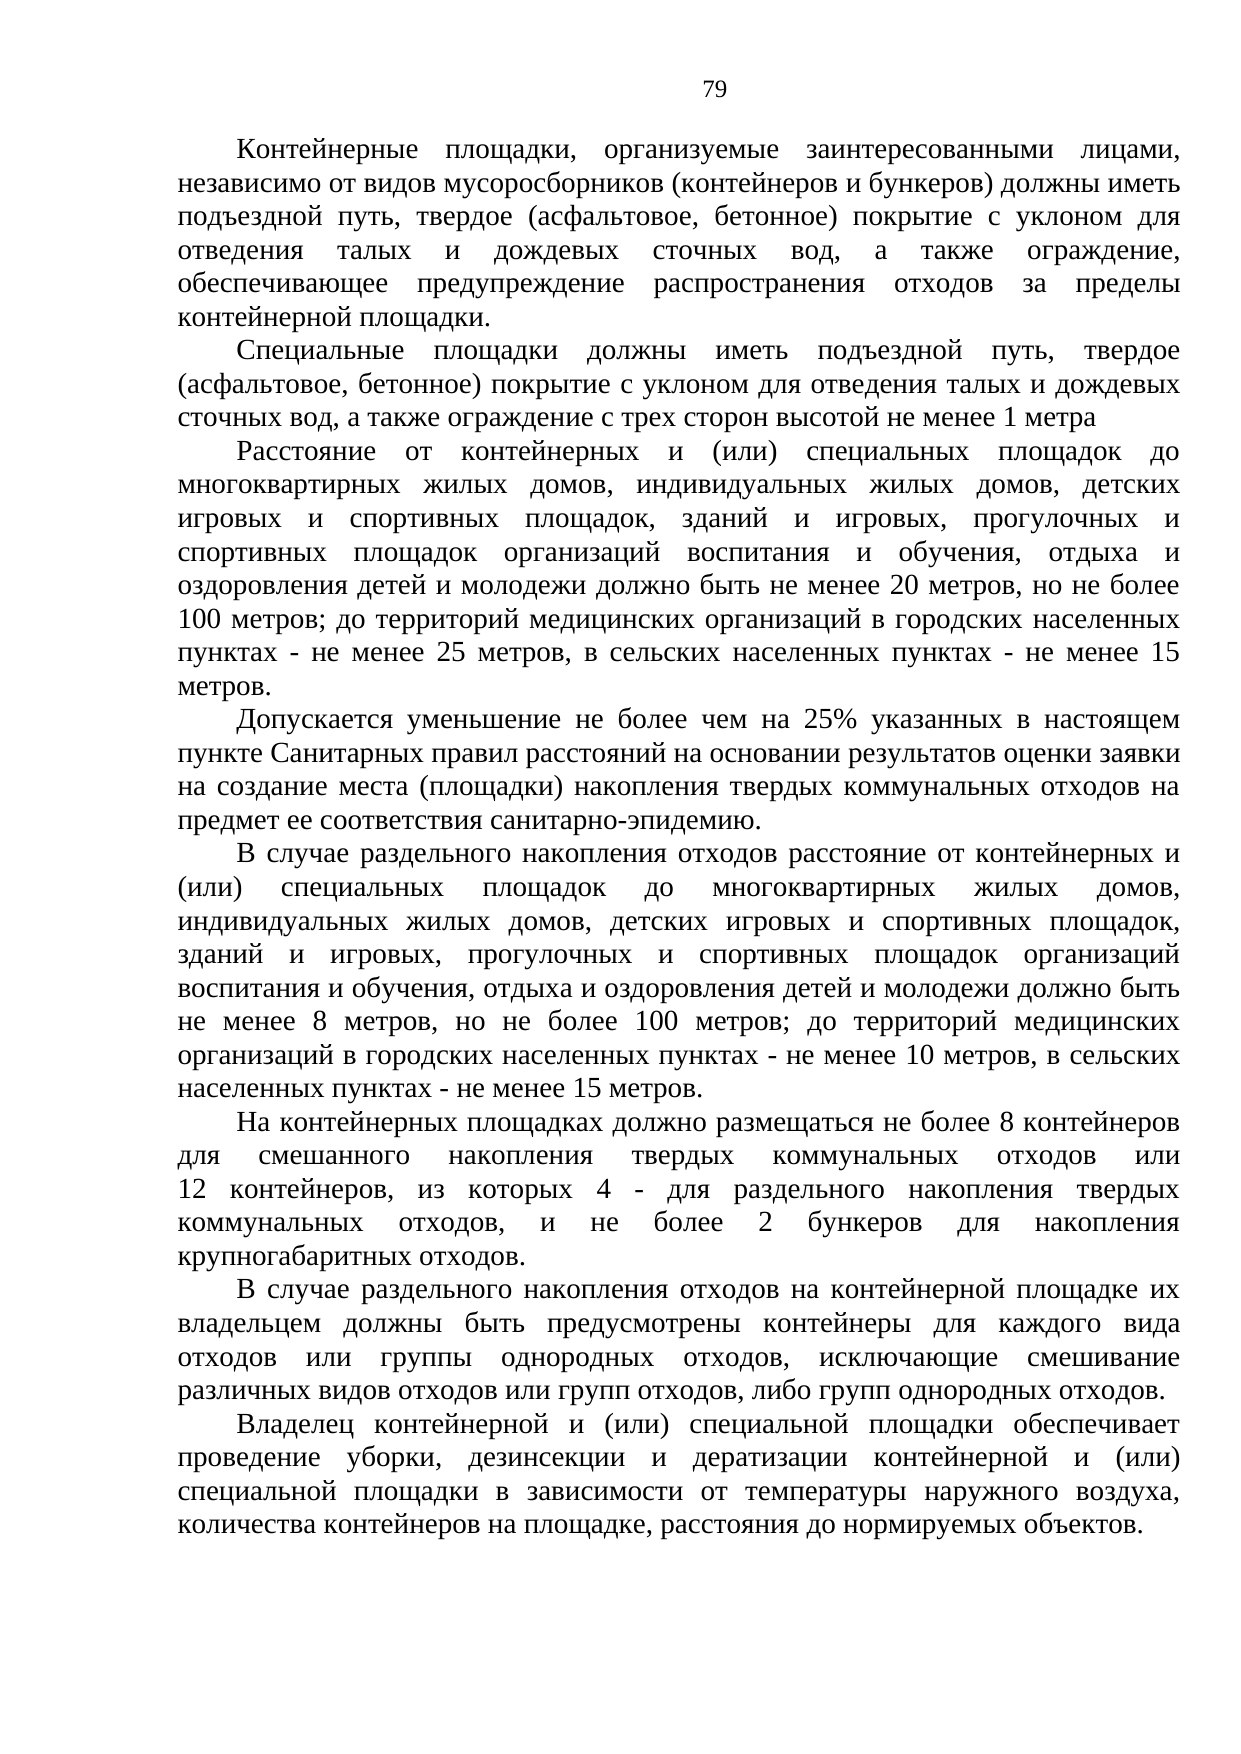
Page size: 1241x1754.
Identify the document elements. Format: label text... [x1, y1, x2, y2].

text Специальные площадки должны иметь подъездной путь, твердое (асфальтовое, бетонное) покрытие с уклоном для отведения талых и дождевых сточных вод, а также ограждение с трех сторон высотой не менее 1 метра [177, 332, 1181, 433]
text В случае раздельного накопления отходов расстояние от контейнерных и (или) специальных площадок до многоквартирных жилых домов, индивидуальных жилых домов, детских игровых и спортивных площадок, зданий и игровых, прогулочных и спортивных площадок организаций воспитания и обучения, отдыха и оздоровления детей и молодежи должно быть не менее 8 метров, но не более 100 метров; до территорий медицинских организаций в городских населенных пунктах - не менее 10 метров, в сельских населенных пунктах - не менее 15 метров. [177, 836, 1181, 1104]
text В случае раздельного накопления отходов на контейнерной площадке их владельцем должны быть предусмотрены контейнеры для каждого вида отходов или группы однородных отходов, исключающие смешивание различных видов отходов или групп отходов, либо групп однородных отходов. [177, 1272, 1181, 1406]
text Владелец контейнерной и (или) специальной площадки обеспечивает проведение уборки, дезинсекции и дератизации контейнерной и (или) специальной площадки в зависимости от температуры наружного воздуха, количества контейнеров на площадке, расстояния до нормируемых объектов. [177, 1406, 1181, 1540]
text Контейнерные площадки, организуемые заинтересованными лицами, независимо от видов мусоросборников (контейнеров и бункеров) должны иметь подъездной путь, твердое (асфальтовое, бетонное) покрытие с уклоном для отведения талых и дождевых сточных вод, а также ограждение, обеспечивающее предупреждение распространения отходов за пределы контейнерной площадки. [177, 131, 1181, 332]
text Допускается уменьшение не более чем на 25% указанных в настоящем пункте Санитарных правил расстояний на основании результатов оценки заявки на создание места (площадки) накопления твердых коммунальных отходов на предмет ее соответствия санитарно-эпидемию. [177, 701, 1181, 836]
text На контейнерных площадках должно размещаться не более 8 контейнеров для смешанного накопления твердых коммунальных отходов или 12 контейнеров, из которых 4 - для раздельного накопления твердых коммунальных отходов, и не более 2 бункеров для накопления крупногабаритных отходов. [177, 1104, 1181, 1272]
text Расстояние от контейнерных и (или) специальных площадок до многоквартирных жилых домов, индивидуальных жилых домов, детских игровых и спортивных площадок, зданий и игровых, прогулочных и спортивных площадок организаций воспитания и обучения, отдыха и оздоровления детей и молодежи должно быть не менее 20 метров, но не более 100 метров; до территорий медицинских организаций в городских населенных пунктах - не менее 25 метров, в сельских населенных пунктах - не менее 15 метров. [177, 433, 1181, 701]
